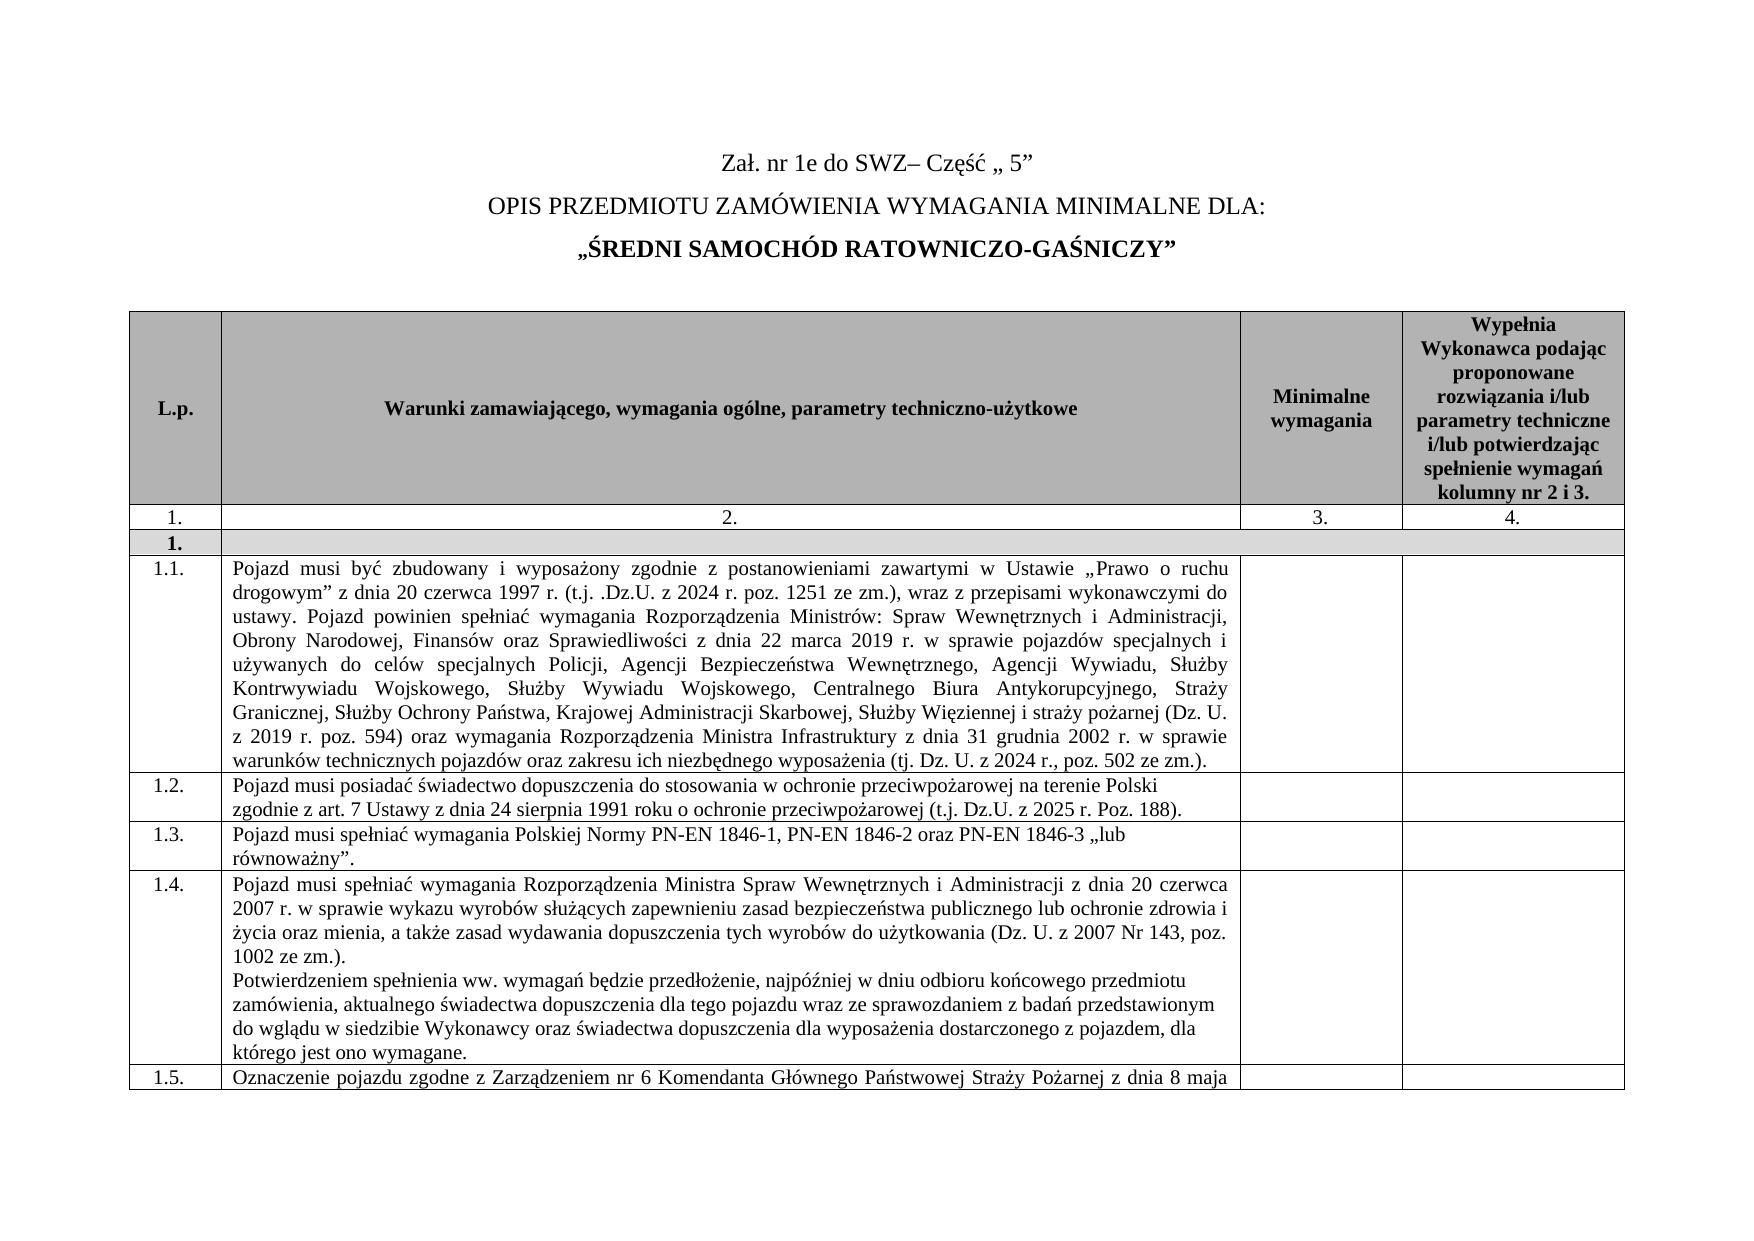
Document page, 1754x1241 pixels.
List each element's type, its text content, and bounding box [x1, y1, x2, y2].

table_cell [1403, 556, 1624, 772]
table_cell Pojazd musi być zbudowany i wyposażony zgodnie z postanowieniami zawartymi w Ustawie „Prawo o ruchu drogowym” z dnia 20 czerwca 1997 r. (t.j. .Dz.U. z 2024 r. poz. 1251 ze zm.), wraz z przepisami wykonawczymi do ustawy. Pojazd powinien spełniać wymagania Rozporządzenia Ministrów: Spraw Wewnętrznych i Administracji, Obrony Narodowej, Finansów oraz Sprawiedliwości z dnia 22 marca 2019 r. w sprawie pojazdów specjalnych i używanych do celów specjalnych Policji, Agencji Bezpieczeństwa Wewnętrznego, Agencji Wywiadu, Służby Kontrwywiadu Wojskowego, Służby Wywiadu Wojskowego, Centralnego Biura Antykorupcyjnego, Straży Granicznej, Służby Ochrony Państwa, Krajowej Administracji Skarbowej, Służby Więziennej i straży pożarnej (Dz. U. z 2019 r. poz. 594) oraz wymagania Rozporządzenia Ministra Infrastruktury z dnia 31 grudnia 2002 r. w sprawie warunków technicznych pojazdów oraz zakresu ich niezbędnego wyposażenia (tj. Dz. U. z 2024 r., poz. 502 ze zm.). [222, 556, 1240, 772]
table_cell [1403, 822, 1624, 870]
table_cell [222, 505, 1240, 529]
text „ŚREDNI SAMOCHÓD RATOWNICZO-GAŚNICZY” [148, 234, 1606, 263]
table_cell Pojazd musi spełniać wymagania Polskiej Normy PN-EN 1846-1, PN-EN 1846-2 oraz PN-EN 1846-3 „lub równoważny”. [222, 822, 1240, 870]
table_cell [1403, 505, 1624, 529]
table_cell [1403, 773, 1624, 821]
table_cell [1241, 1065, 1402, 1089]
table_cell [130, 773, 221, 821]
table_cell [1241, 822, 1402, 870]
table_cell [130, 1065, 221, 1089]
text OPIS PRZEDMIOTU ZAMÓWIENIA WYMAGANIA MINIMALNE DLA: [148, 191, 1606, 219]
table_cell [222, 530, 1624, 554]
table_cell [1241, 871, 1402, 1064]
table_cell [130, 871, 221, 1064]
table_cell [130, 505, 221, 529]
table_cell Pojazd musi spełniać wymagania Rozporządzenia Ministra Spraw Wewnętrznych i Administracji z dnia 20 czerwca 2007 r. w sprawie wykazu wyrobów służących zapewnieniu zasad bezpieczeństwa publicznego lub ochronie zdrowia i życia oraz mienia, a także zasad wydawania dopuszczenia tych wyrobów do użytkowania (Dz. U. z 2007 Nr 143, poz. 1002 ze zm.). Potwierdzeniem spełnienia ww. wymagań będzie przedłożenie, najpóźniej w dniu odbioru końcowego przedmiotu zamówienia, aktualnego świadectwa dopuszczenia dla tego pojazdu wraz ze sprawozdaniem z badań przedstawionym do wglądu w siedzibie Wykonawcy oraz świadectwa dopuszczenia dla wyposażenia dostarczonego z pojazdem, dla którego jest ono wymagane. [222, 871, 1240, 1064]
table_header Minimalne wymagania [1241, 312, 1402, 504]
table_header Warunki zamawiającego, wymagania ogólne, parametry techniczno-użytkowe [222, 312, 1240, 504]
text Zał. nr 1e do SWZ– Część „ 5” [148, 148, 1606, 176]
table_cell [1403, 871, 1624, 1064]
table_cell [130, 822, 221, 870]
table_cell [130, 530, 221, 554]
table_cell [130, 556, 221, 772]
table_header Wypełnia Wykonawca podając proponowane rozwiązania i/lub parametry techniczne i/lub potwierdzając spełnienie wymagań kolumny nr 2 i 3. [1403, 312, 1624, 504]
table_cell [1241, 505, 1402, 529]
table_header L.p. [130, 312, 221, 504]
table_cell Pojazd musi posiadać świadectwo dopuszczenia do stosowania w ochronie przeciwpożarowej na terenie Polski zgodnie z art. 7 Ustawy z dnia 24 sierpnia 1991 roku o ochronie przeciwpożarowej (t.j. Dz.U. z 2025 r. Poz. 188). [222, 773, 1240, 821]
table_cell [1403, 1065, 1624, 1089]
table_cell [1241, 556, 1402, 772]
table_cell [1241, 773, 1402, 821]
